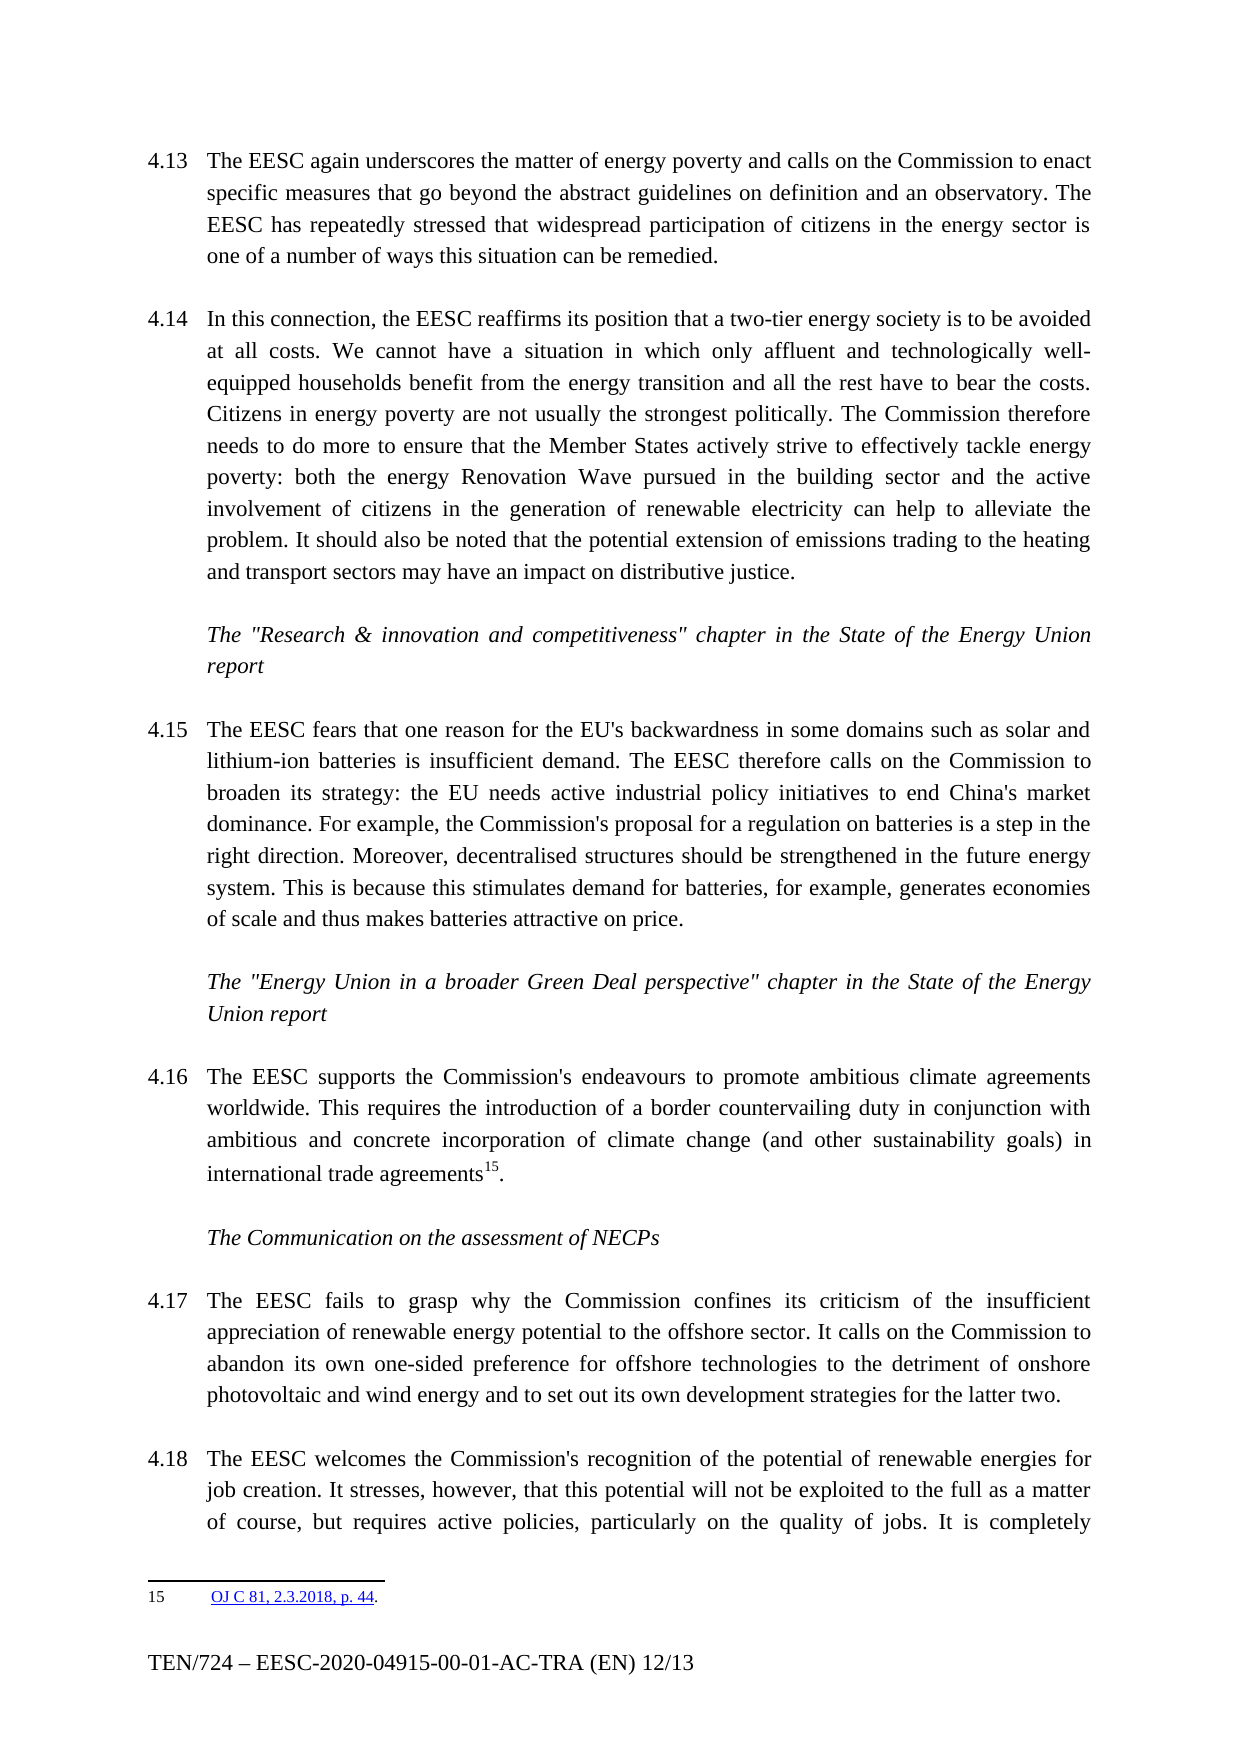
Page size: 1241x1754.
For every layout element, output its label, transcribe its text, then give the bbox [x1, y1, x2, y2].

subtitle The EESC fails to grasp why the Commission confines its criticism of the insufficient appreciation of renewable energy potential to the offshore sector. It calls on the Commission to abandon its own one-sided preference for offshore technologies to the detriment of onshore photovoltaic and wind energy and to set out its own development strategies for the latter two. [148, 1287, 1093, 1408]
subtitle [148, 1444, 1093, 1534]
subtitle The EESC again underscores the matter of energy poverty and calls on the Commission to enact specific measures that go beyond the abstract guidelines on definition and an observatory. The EESC has repeatedly stressed that widespread participation of citizens in the energy sector is one of a number of ways this situation can be remedied. [148, 148, 1093, 269]
subtitle The "Energy Union in a broader Green Deal perspective" chapter in the State of the Energy Union report [207, 968, 1093, 1026]
subtitle In this connection, the EESC reaffirms its position that a two-tier energy society is to be avoided at all costs. We cannot have a situation in which only affluent and technologically well-equipped households benefit from the energy transition and all the rest have to bear the costs. Citizens in energy poverty are not usually the strongest politically. The Commission therefore needs to do more to ensure that the Member States actively strive to effectively tackle energy poverty: both the energy Renovation Wave pursued in the building sector and the active involvement of citizens in the generation of renewable electricity can help to alleviate the problem. It should also be noted that the potential extension of emissions trading to the heating and transport sectors may have an impact on distributive justice. [148, 305, 1093, 584]
subtitle The EESC fears that one reason for the EU's backwardness in some domains such as solar and lithium-ion batteries is insufficient demand. The EESC therefore calls on the Commission to broaden its strategy: the EU needs active industrial policy initiatives to end China's market dominance. For example, the Commission's proposal for a regulation on batteries is a step in the right direction. Moreover, decentralised structures should be strengthened in the future energy system. This is because this stimulates demand for batteries, for example, generates economies of scale and thus makes batteries attractive on price. [148, 716, 1093, 931]
text The "Research & innovation and competitiveness" chapter in the State of the Energy Union report [207, 621, 1093, 679]
subtitle The EESC supports the Commission's endeavours to promote ambitious climate agreements worldwide. This requires the introduction of a border countervailing duty in conjunction with ambitious and concrete incorporation of climate change (and other sustainability goals) in international trade agreements. [148, 1063, 1093, 1186]
subtitle The Communication on the assessment of NECPs [207, 1224, 1093, 1250]
